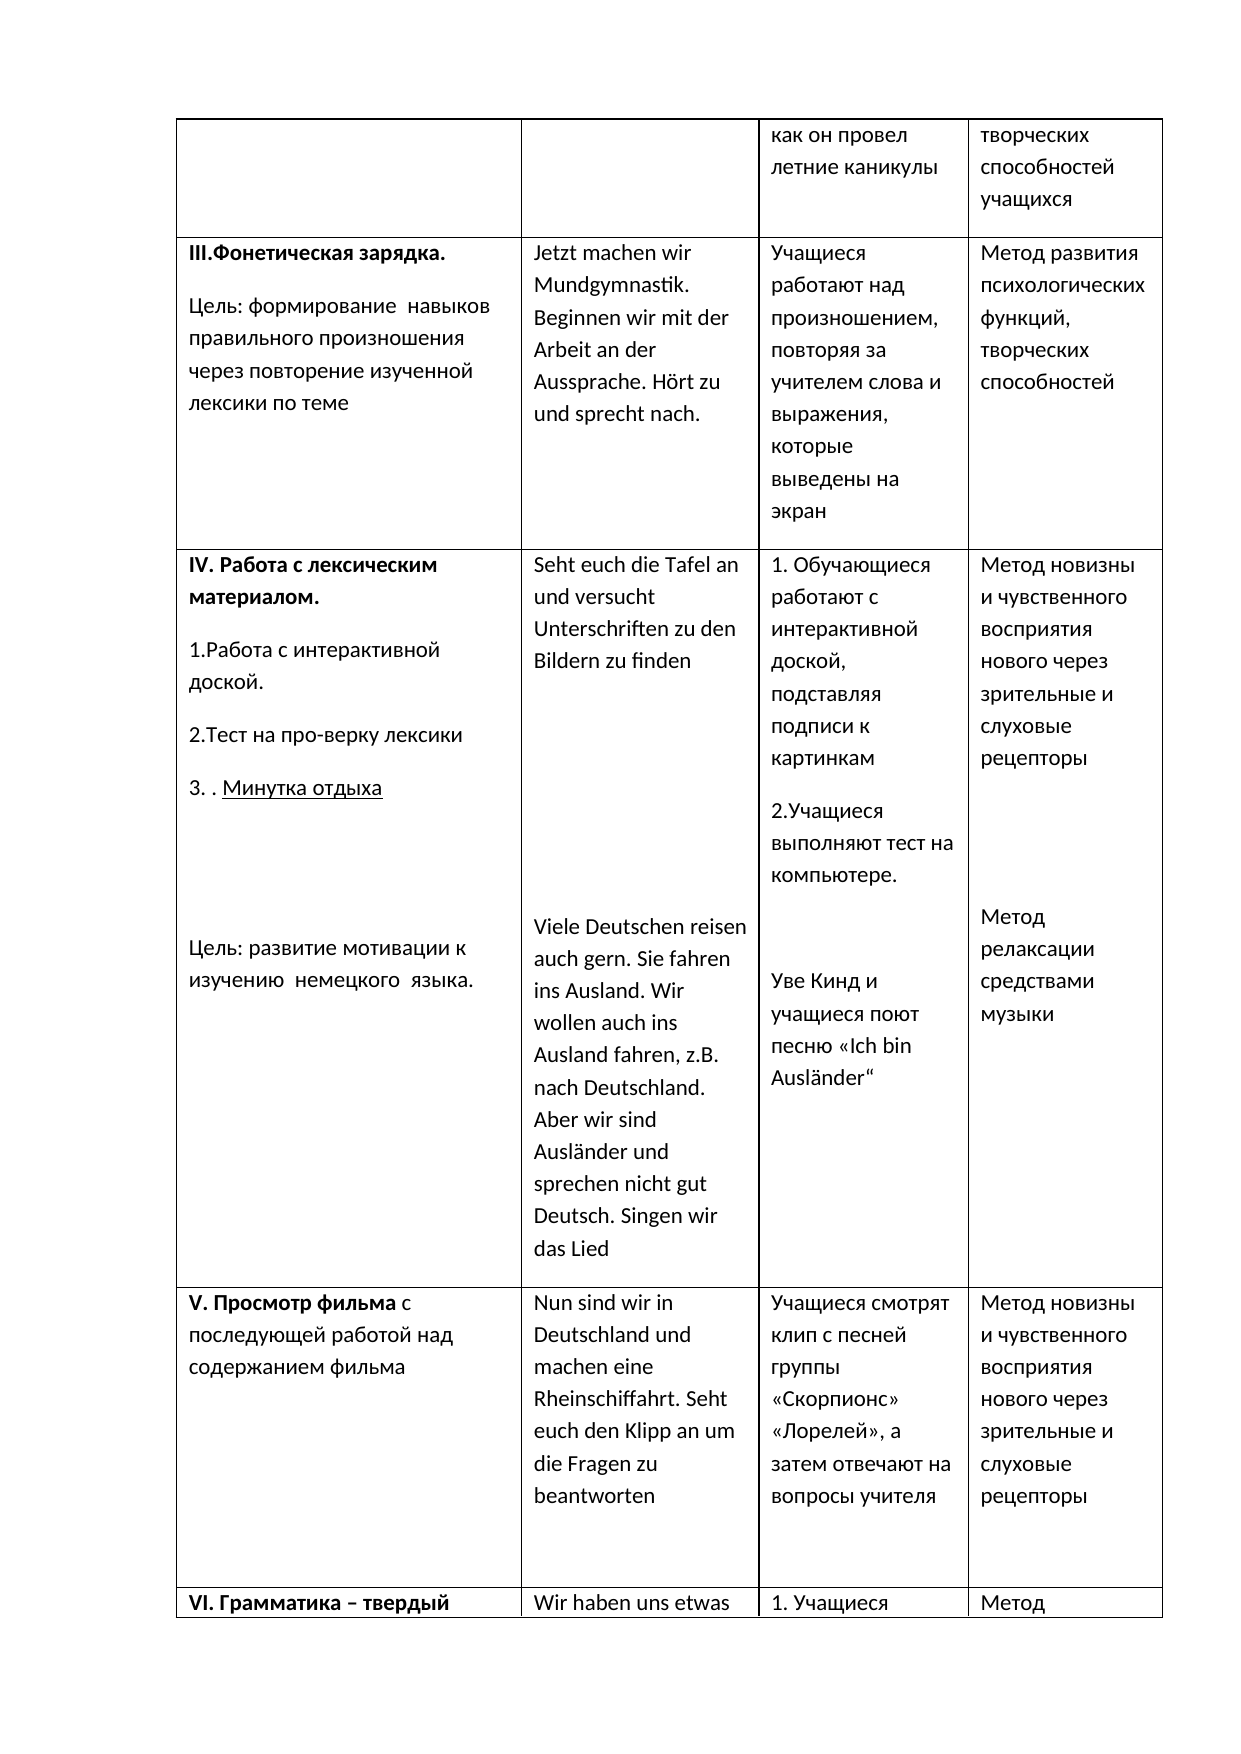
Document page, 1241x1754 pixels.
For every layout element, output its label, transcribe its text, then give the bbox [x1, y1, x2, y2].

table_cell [969, 1588, 1162, 1616]
table_cell Jetzt machen wir Mundgymnastik. Beginnen wir mit der Arbeit an der Aussprache. Hört zu und sprecht nach. [522, 238, 758, 548]
table_cell III.Фонетическая зарядка. Цель: формирование навыков правильного произношения через повторение изученной лексики по теме [177, 238, 521, 548]
table_cell Метод новизны и чувственного восприятия нового через зрительные и слуховые рецепторы [969, 1288, 1162, 1587]
table_cell V. Просмотр фильма с последующей работой над содержанием фильма [177, 1288, 521, 1587]
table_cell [177, 1588, 521, 1616]
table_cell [969, 120, 1162, 237]
table_cell Seht euch die Tafel an und versucht Unterschriften zu den Bildern zu finden Viele Deutschen reisen auch gern. Sie fahren ins Ausland. Wir wollen auch ins Ausland fahren, z.B. nach Deutschland. Aber wir sind Ausländer und sprechen nicht gut Deutsch. Singen wir das Lied [522, 550, 758, 1286]
table_cell Учащиеся смотрят клип с песней группы «Скорпионс» «Лорелей», а затем отвечают на вопросы учителя [760, 1288, 968, 1587]
table_cell IV. Работа с лексическим материалом. 1.Работа с интерактивной доской. 2.Тест на про-верку лексики 3. . Минутка отдыха Цель: развитие мотивации к изучению немецкого языка. [177, 550, 521, 1286]
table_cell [522, 120, 758, 237]
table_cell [760, 1588, 968, 1616]
table_cell Метод новизны и чувственного восприятия нового через зрительные и слуховые рецепторы Метод релаксации средствами музыки [969, 550, 1162, 1286]
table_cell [760, 120, 968, 237]
table_cell Nun sind wir in Deutschland und machen eine Rheinschiffahrt. Seht euch den Klipp an um die Fragen zu beantworten [522, 1288, 758, 1587]
table_cell Метод развития психологических функций, творческих способностей [969, 238, 1162, 548]
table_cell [177, 120, 521, 237]
table_cell Учащиеся работают над произношением, повторяя за учителем слова и выражения, которые выведены на экран [760, 238, 968, 548]
table_cell 1. Обучающиеся работают с интерактивной доской, подставляя подписи к картинкам 2.Учащиеся выполняют тест на компьютере. Уве Кинд и учащиеся поют песню «Ich bin Ausländer“ [760, 550, 968, 1286]
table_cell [522, 1588, 758, 1616]
